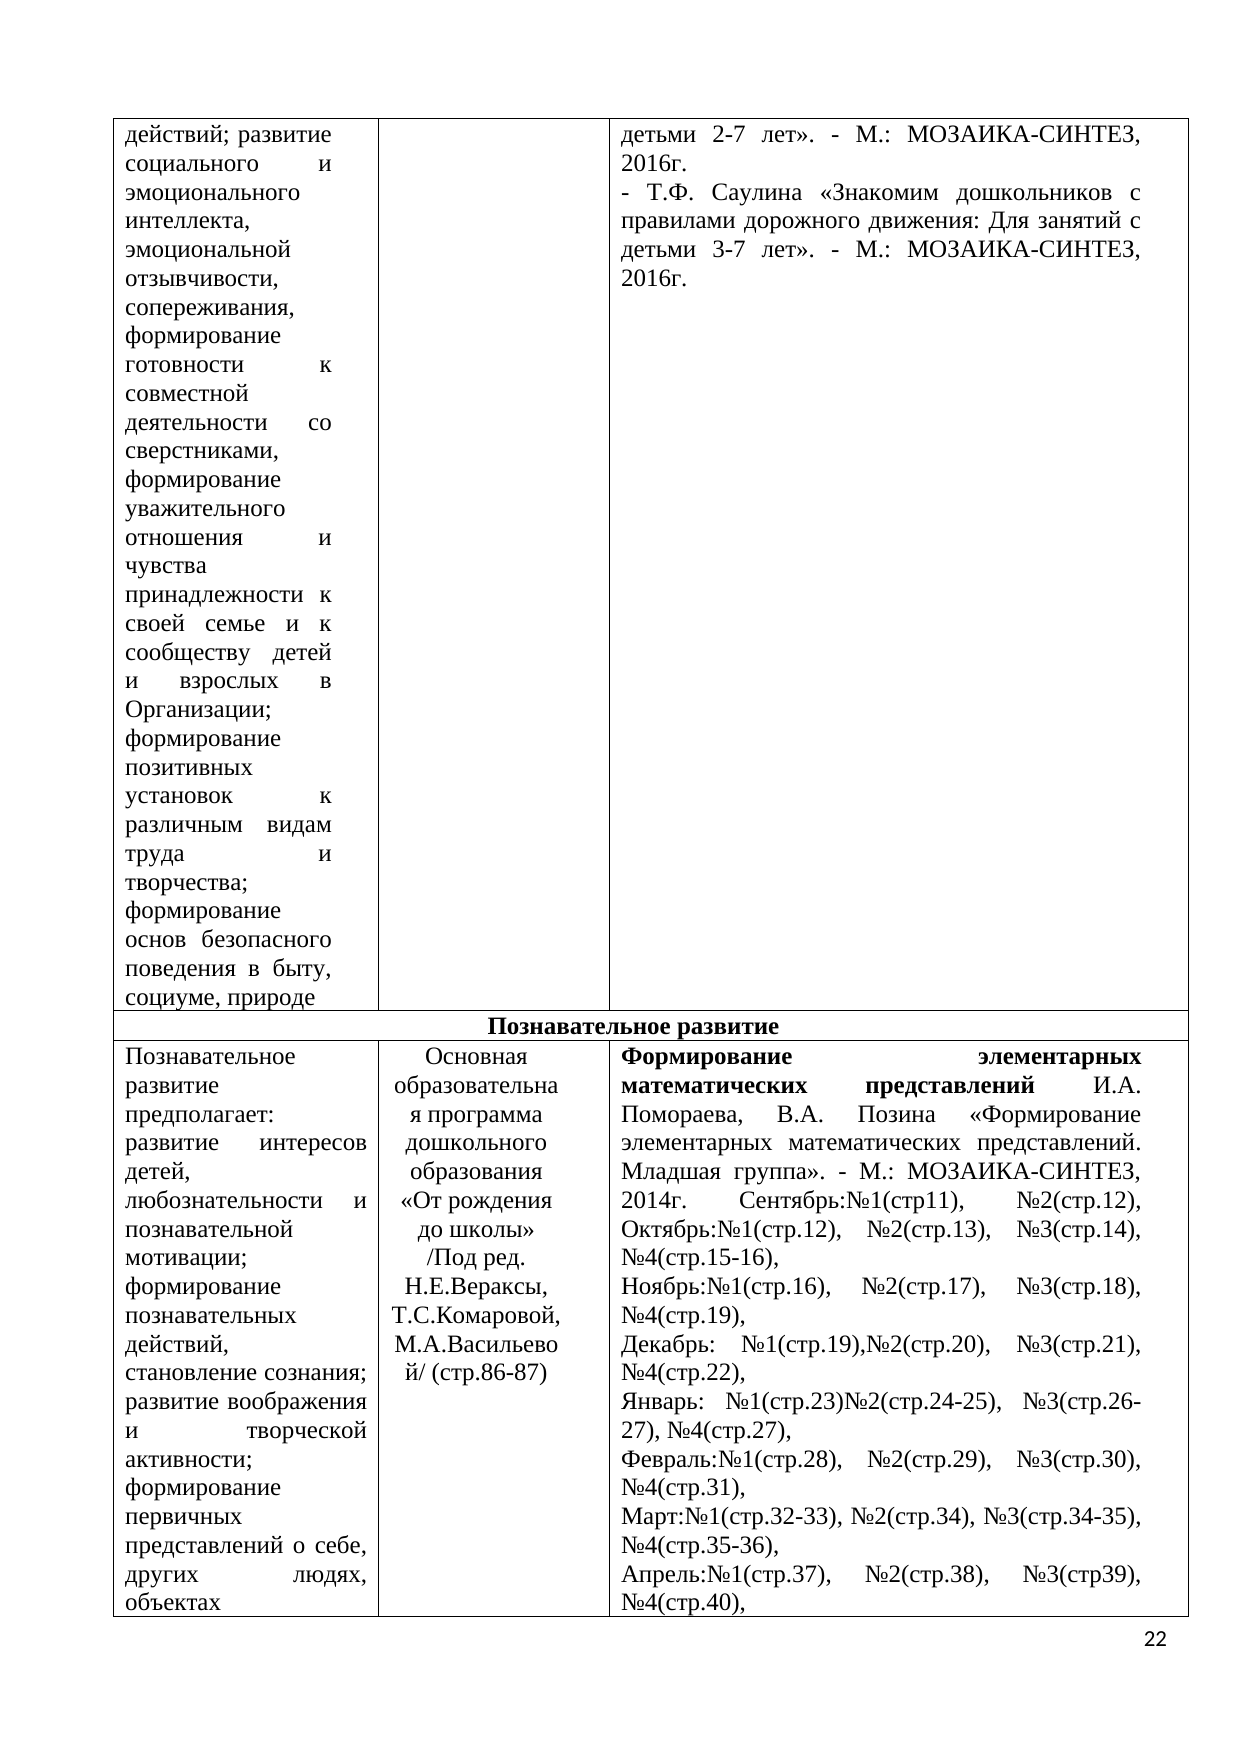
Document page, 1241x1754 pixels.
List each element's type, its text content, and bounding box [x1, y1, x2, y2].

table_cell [610, 119, 1188, 1010]
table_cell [114, 1041, 378, 1616]
table_cell Познавательное развитие [114, 1011, 1188, 1040]
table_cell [379, 1041, 609, 1616]
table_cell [114, 119, 378, 1010]
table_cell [379, 119, 609, 1010]
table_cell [610, 1041, 1188, 1616]
